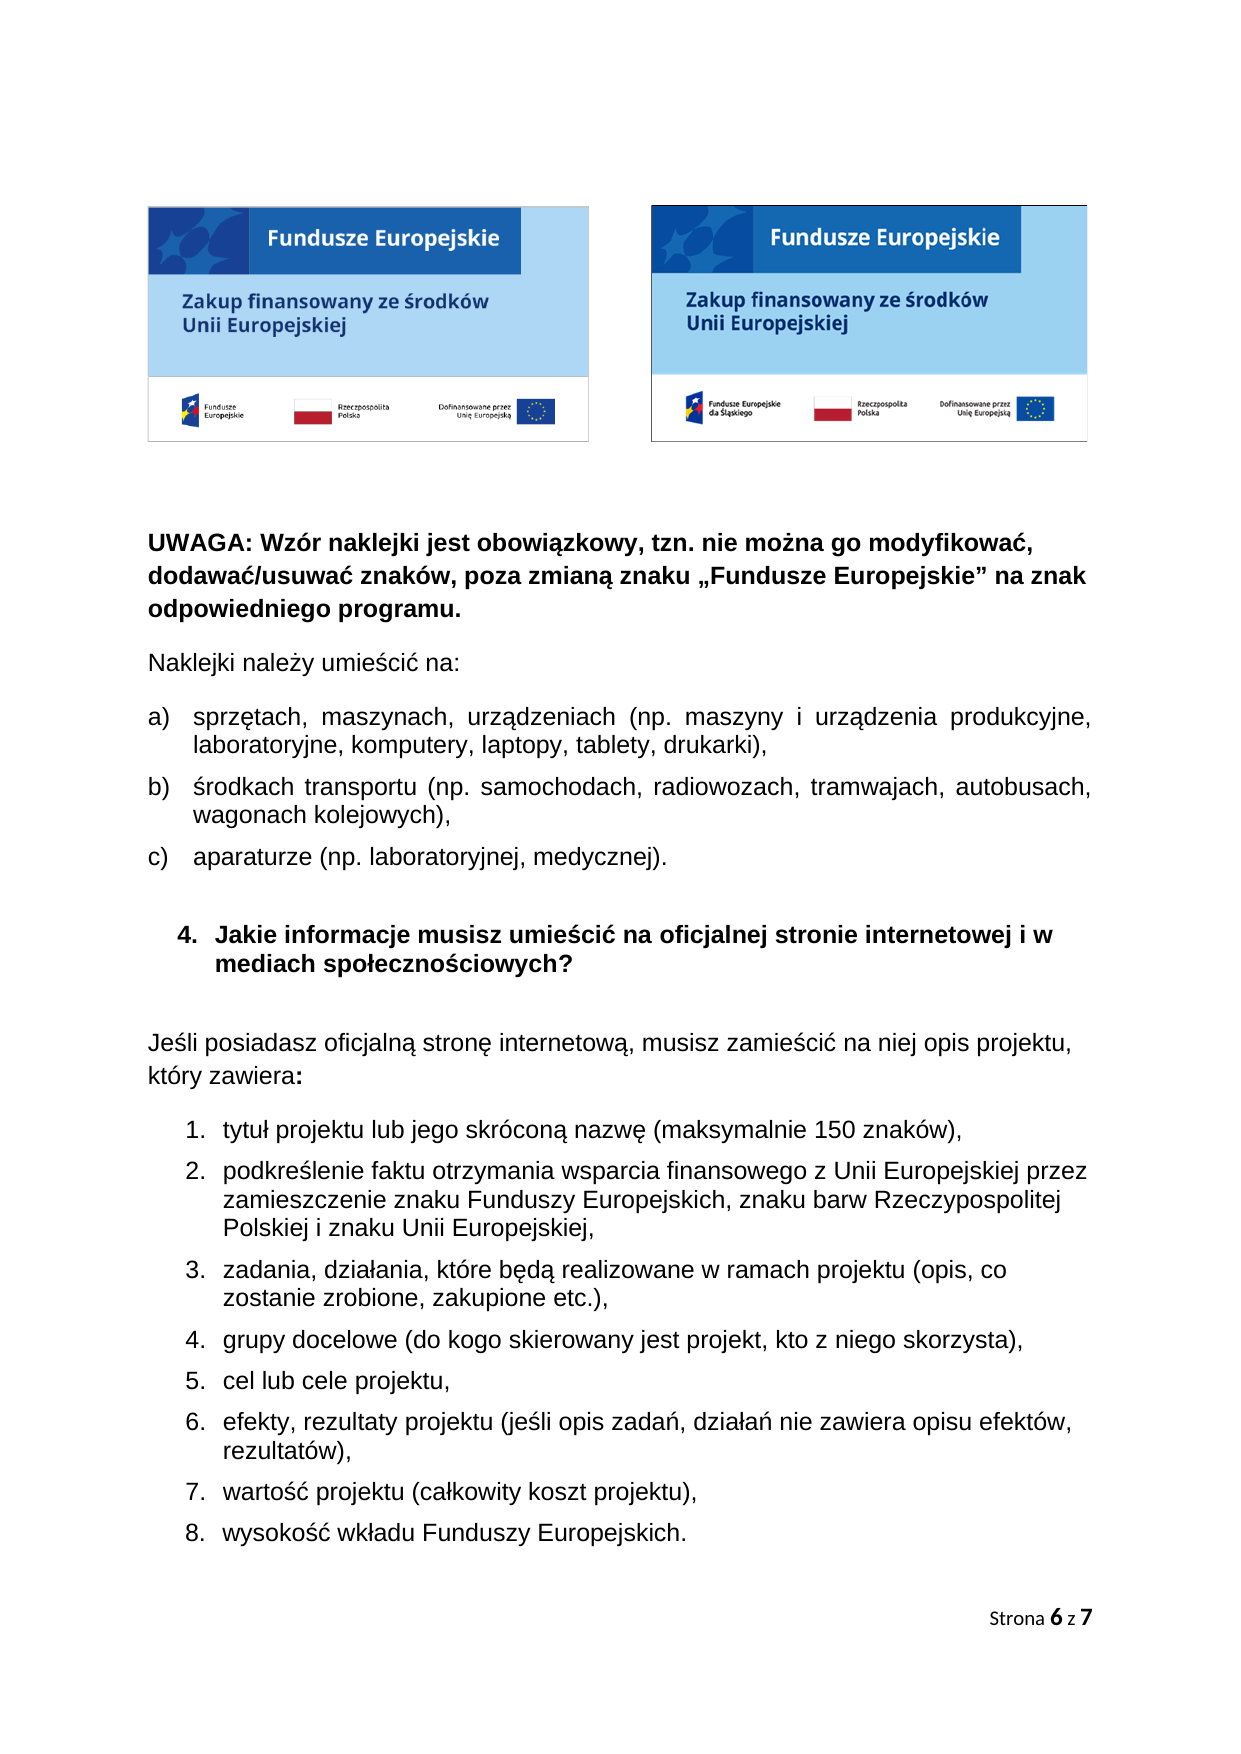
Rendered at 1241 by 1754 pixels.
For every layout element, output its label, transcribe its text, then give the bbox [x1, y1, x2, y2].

list wartość projektu (całkowity koszt projektu), [185, 1477, 1093, 1506]
list efekty, rezultaty projektu (jeśli opis zadań, działań nie zawiera opisu efektów, rezultatów), [185, 1407, 1093, 1464]
text Naklejki należy umieścić na: [148, 648, 1093, 676]
list zadania, działania, które będą realizowane w ramach projektu (opis, co zostanie zrobione, zakupione etc.), [185, 1254, 1093, 1312]
list aparaturze (np. laboratoryjnej, medycznej). [148, 841, 1093, 870]
list cel lub cele projektu, [185, 1366, 1093, 1394]
picture [651, 205, 1088, 442]
text UWAGA: Wzór naklejki jest obowiązkowy, tzn. nie można go modyfikować, dodawać/usuwać znaków, poza zmianą znaku „Fundusze Europejskie” na znak odpowiedniego programu. [148, 528, 1093, 622]
list wysokość wkładu Funduszy Europejskich. [185, 1518, 1093, 1547]
list grupy docelowe (do kogo skierowany jest projekt, kto z niego skorzysta), [185, 1324, 1093, 1353]
list tytuł projektu lub jego skróconą nazwę (maksymalnie 150 znaków), [185, 1114, 1093, 1143]
text Jeśli posiadasz oficjalną stronę internetową, musisz zamieścić na niej opis projektu, który zawiera: [148, 1028, 1093, 1089]
subtitle Jakie informacje musisz umieścić na oficjalnej stronie internetowej i w mediach społecznościowych? [177, 920, 1093, 978]
picture [147, 206, 589, 442]
list środkach transportu (np. samochodach, radiowozach, tramwajach, autobusach, wagonach kolejowych), [148, 771, 1093, 829]
list sprzętach, maszynach, urządzeniach (np. maszyny i urządzenia produkcyjne, laboratoryjne, komputery, laptopy, tablety, drukarki), [148, 701, 1093, 759]
list podkreślenie faktu otrzymania wsparcia finansowego z Unii Europejskiej przez zamieszczenie znaku Funduszy Europejskich, znaku barw Rzeczypospolitej Polskiej i znaku Unii Europejskiej, [185, 1156, 1093, 1242]
